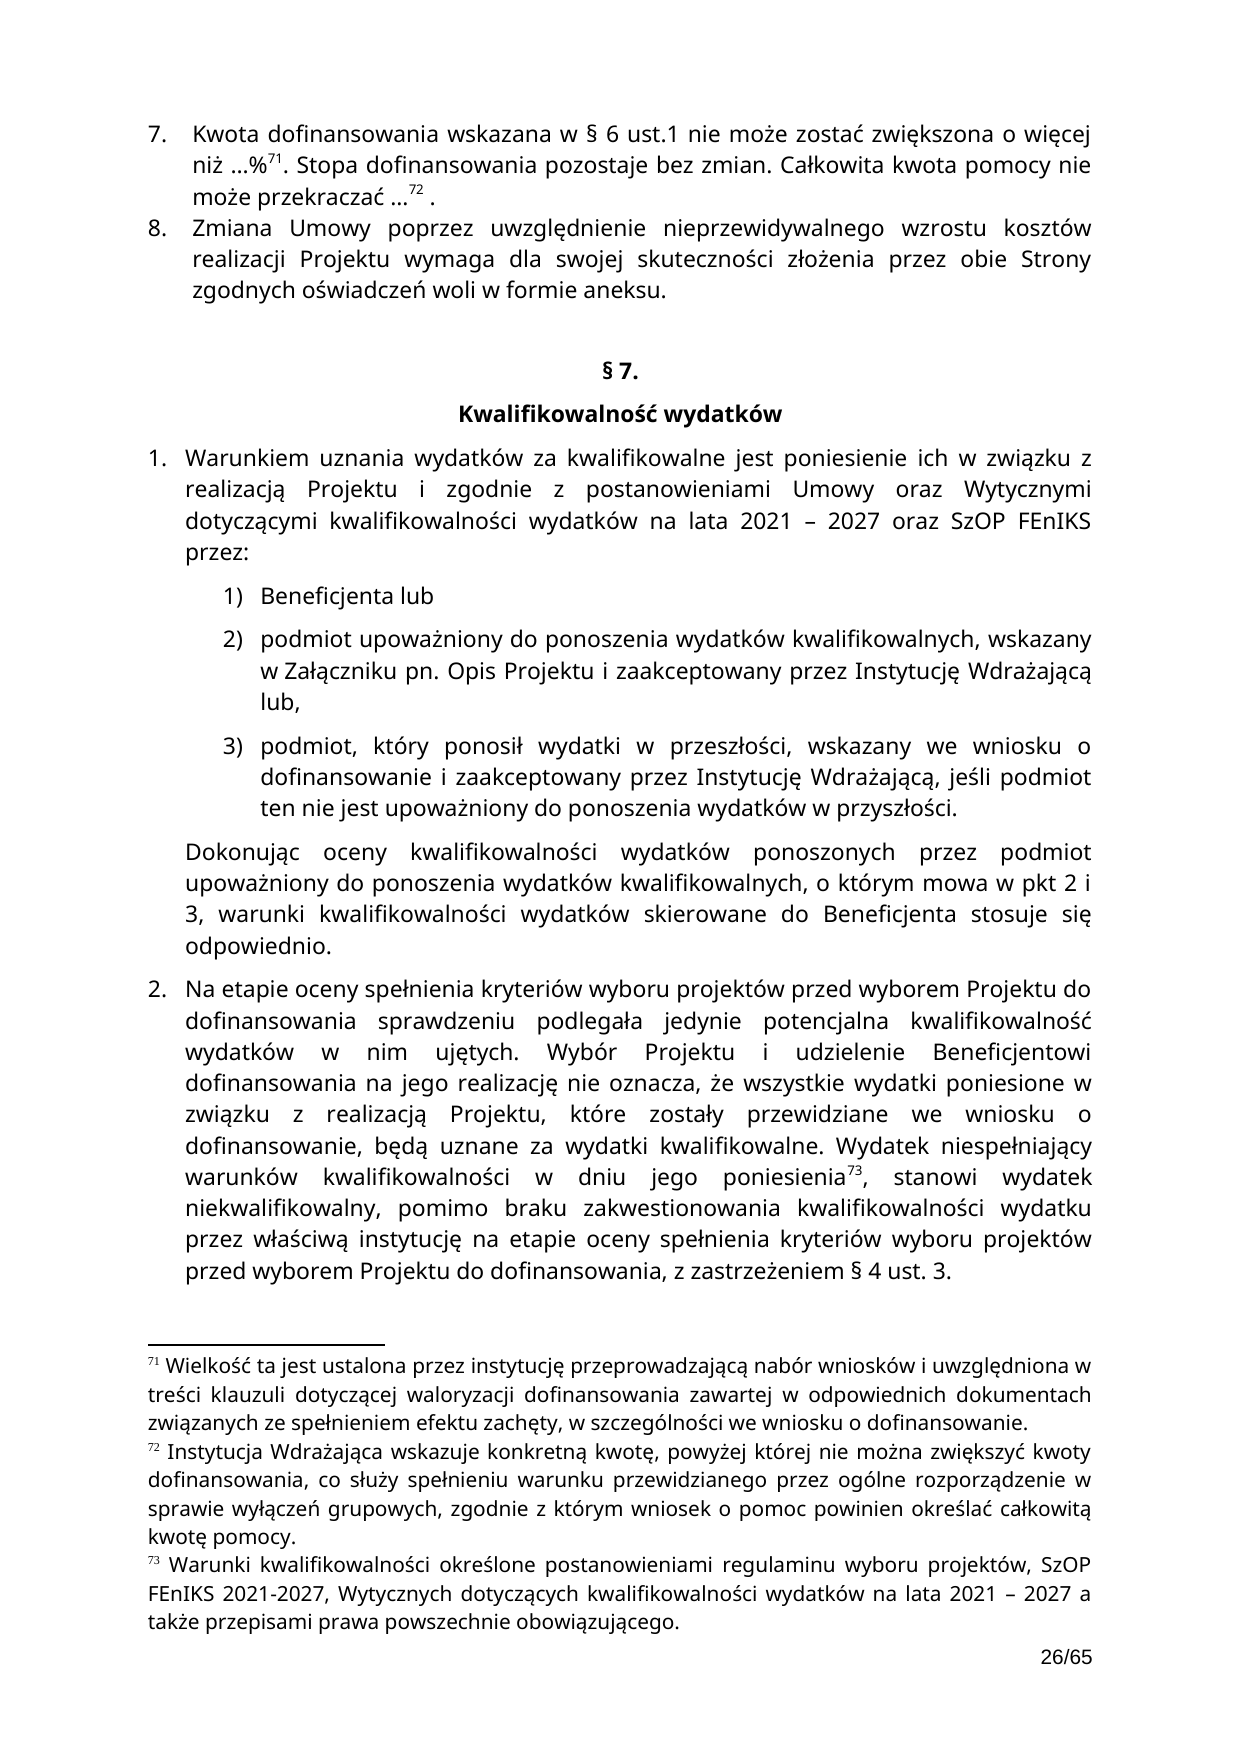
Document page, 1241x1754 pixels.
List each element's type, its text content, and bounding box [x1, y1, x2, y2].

list Beneficjenta lub [223, 580, 1092, 611]
text § 7. [148, 355, 1092, 386]
list podmiot, który ponosił wydatki w przeszłości, wskazany we wniosku o dofinansowanie i zaakceptowany przez Instytucję Wdrażającą, jeśli podmiot ten nie jest upoważniony do ponoszenia wydatków w przyszłości. [223, 730, 1092, 823]
text Kwalifikowalność wydatków [148, 398, 1092, 430]
text Dokonując oceny kwalifikowalności wydatków ponoszonych przez podmiot upoważniony do ponoszenia wydatków kwalifikowalnych, o którym mowa w pkt 2 i 3, warunki kwalifikowalności wydatków skierowane do Beneficjenta stosuje się odpowiednio. [185, 836, 1092, 961]
list Kwota dofinansowania wskazana w § 6 ust.1 nie może zostać zwiększona o więcej niż …%. Stopa dofinansowania pozostaje bez zmian. Całkowita kwota pomocy nie może przekraczać … . [148, 118, 1092, 212]
list podmiot upoważniony do ponoszenia wydatków kwalifikowalnych, wskazany w Załączniku pn. Opis Projektu i zaakceptowany przez Instytucję Wdrażającą lub, [223, 623, 1092, 717]
list Na etapie oceny spełnienia kryteriów wyboru projektów przed wyborem Projektu do dofinansowania sprawdzeniu podlegała jedynie potencjalna kwalifikowalność wydatków w nim ujętych. Wybór Projektu i udzielenie Beneficjentowi dofinansowania na jego realizację nie oznacza, że wszystkie wydatki poniesione w związku z realizacją Projektu, które zostały przewidziane we wniosku o dofinansowanie, będą uznane za wydatki kwalifikowalne. Wydatek niespełniający warunków kwalifikowalności w dniu jego poniesienia, stanowi wydatek niekwalifikowalny, pomimo braku zakwestionowania kwalifikowalności wydatku przez właściwą instytucję na etapie oceny spełnienia kryteriów wyboru projektów przed wyborem Projektu do dofinansowania, z zastrzeżeniem § 4 ust. 3. [148, 973, 1092, 1286]
list Warunkiem uznania wydatków za kwalifikowalne jest poniesienie ich w związku z realizacją Projektu i zgodnie z postanowieniami Umowy oraz Wytycznymi dotyczącymi kwalifikowalności wydatków na lata 2021 – 2027 oraz SzOP FEnIKS przez: [148, 442, 1092, 567]
list Zmiana Umowy poprzez uwzględnienie nieprzewidywalnego wzrostu kosztów realizacji Projektu wymaga dla swojej skuteczności złożenia przez obie Strony zgodnych oświadczeń woli w formie aneksu. [148, 212, 1092, 306]
